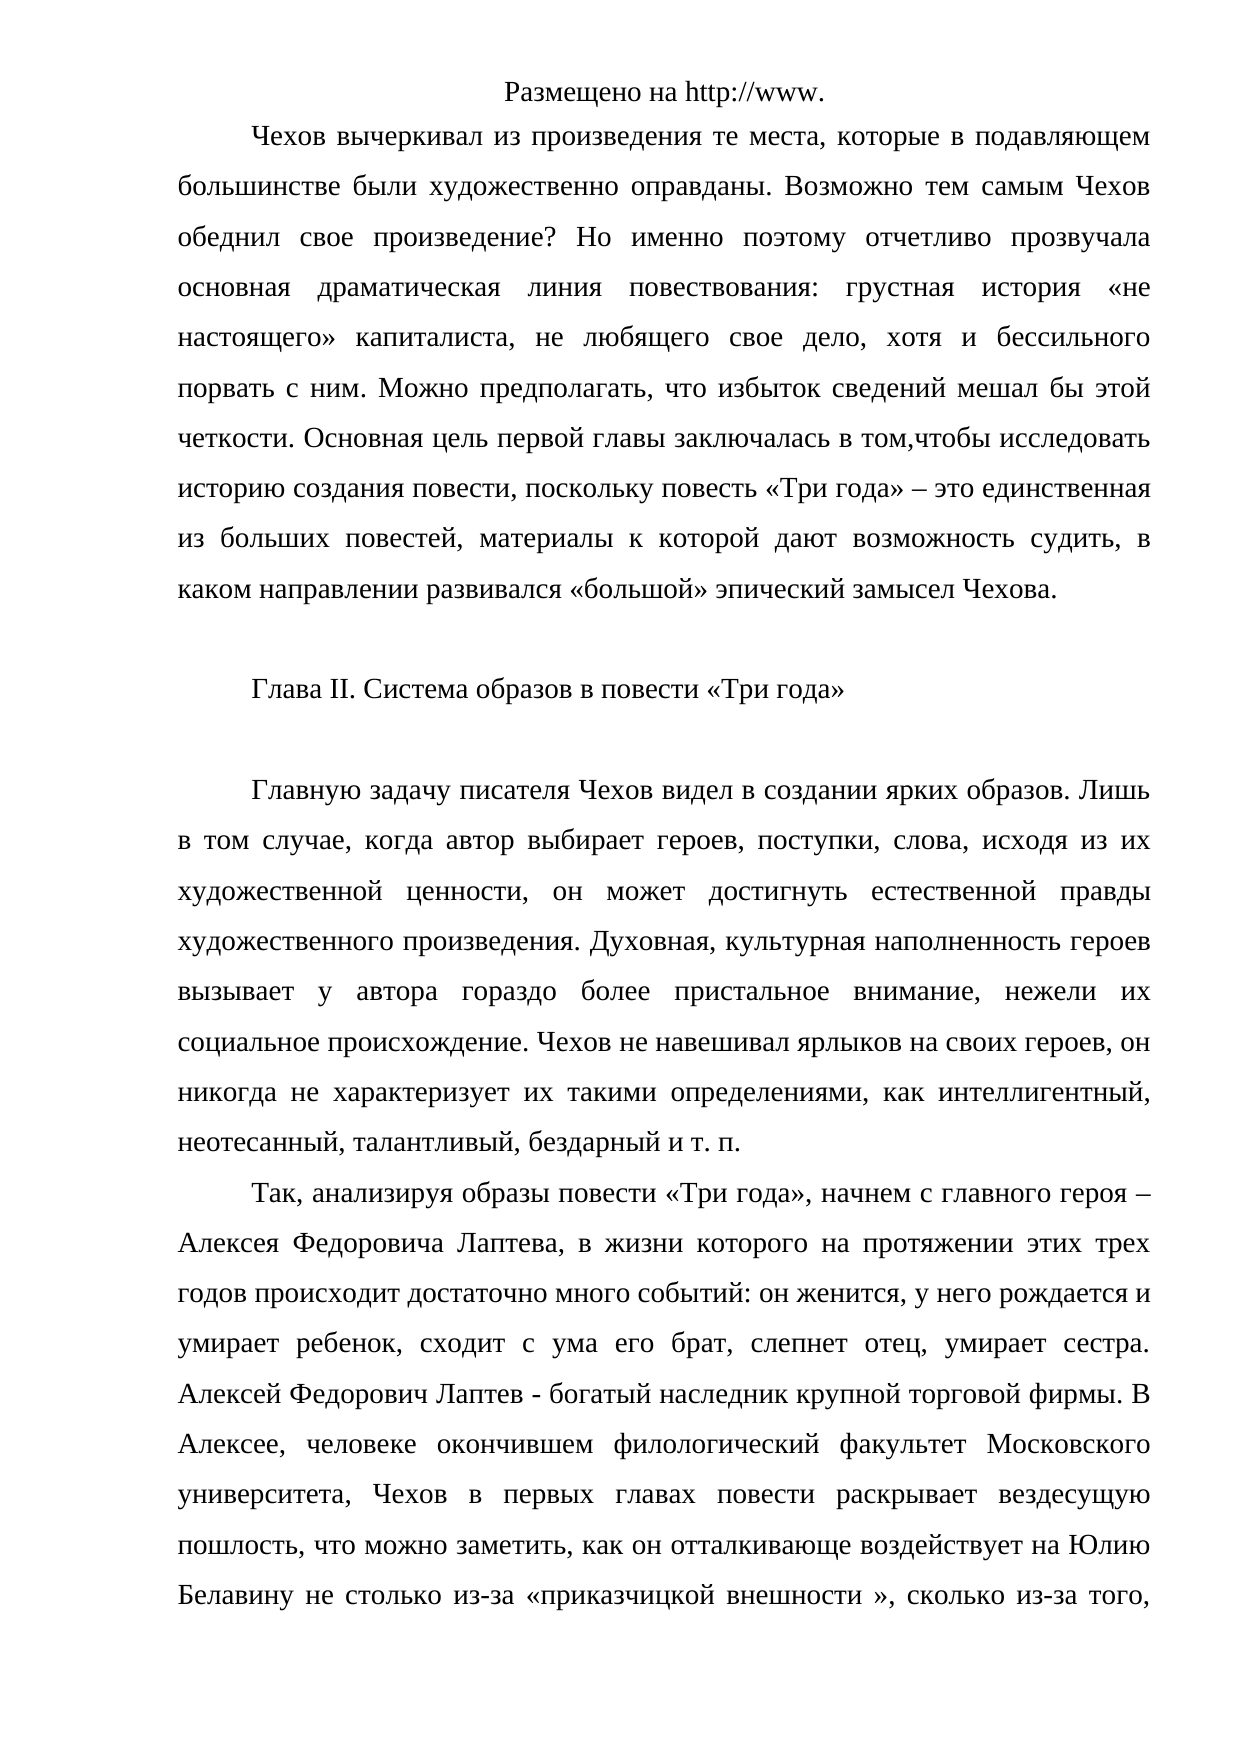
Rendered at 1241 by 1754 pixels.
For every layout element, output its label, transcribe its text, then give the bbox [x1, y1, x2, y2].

text Главную задачу писателя Чехов видел в создании ярких образов. Лишь в том случае, когда автор выбирает героев, поступки, слова, исходя из их художественной ценности, он может достигнуть естественной правды художественного произведения. Духовная, культурная наполненность героев вызывает у автора гораздо более пристальное внимание, нежели их социальное происхождение. Чехов не навешивал ярлыков на своих героев, он никогда не характеризует их такими определениями, как интеллигентный, неотесанный, талантливый, бездарный и т. п. [177, 772, 1152, 1158]
text Чехов вычеркивал из произведения те места, которые в подавляющем большинстве были художественно оправданы. Возможно тем самым Чехов обеднил свое произведение? Но именно поэтому отчетливо прозвучала основная драматическая линия повествования: грустная история «не настоящего» капиталиста, не любящего свое дело, хотя и бессильного порвать с ним. Можно предполагать, что избыток сведений мешал бы этой четкости. Основная цель первой главы заключалась в том,чтобы исследовать историю создания повести, поскольку повесть «Три года» – это единственная из больших повестей, материалы к которой дают возможность судить, в каком направлении развивался «большой» эпический замысел Чехова. [177, 118, 1152, 604]
text Глава II. Система образов в повести «Три года» [177, 672, 1152, 705]
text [177, 1175, 1152, 1611]
